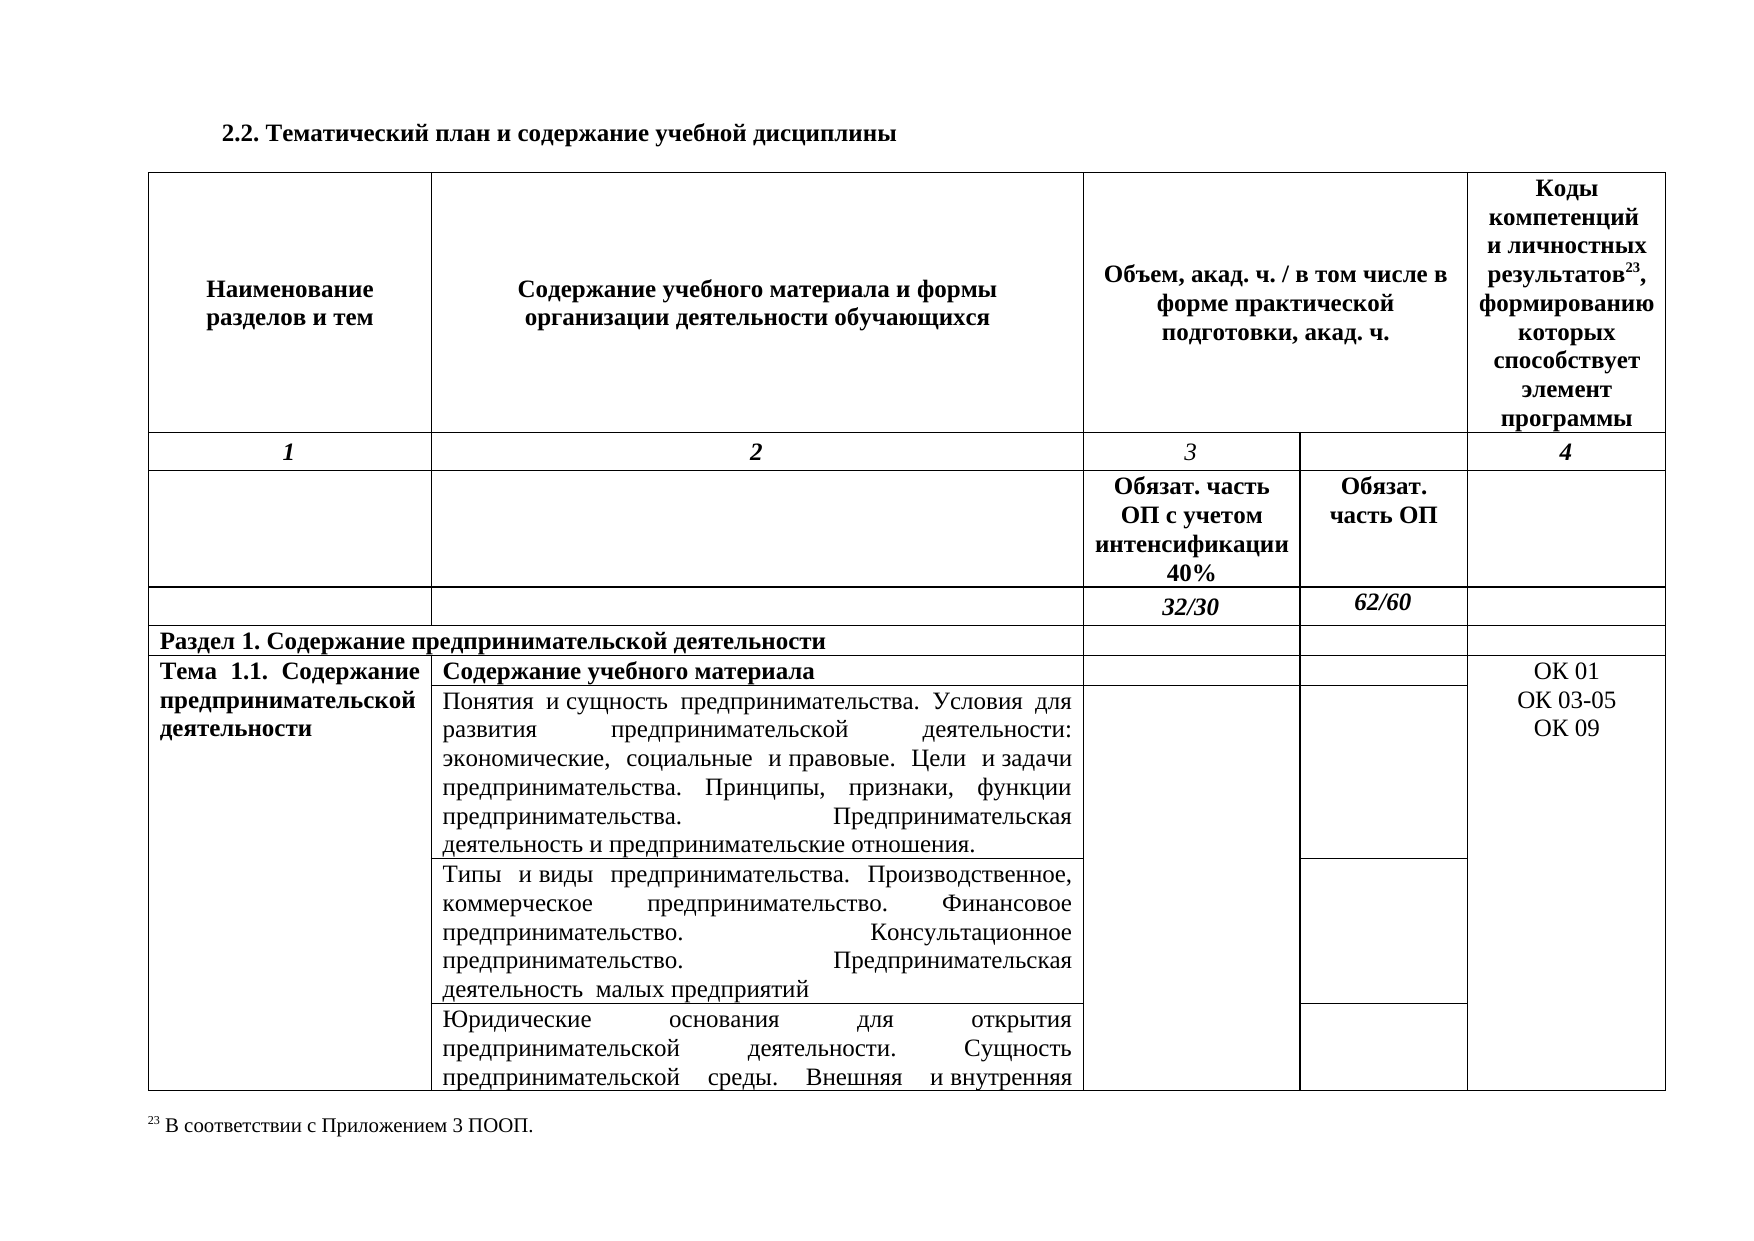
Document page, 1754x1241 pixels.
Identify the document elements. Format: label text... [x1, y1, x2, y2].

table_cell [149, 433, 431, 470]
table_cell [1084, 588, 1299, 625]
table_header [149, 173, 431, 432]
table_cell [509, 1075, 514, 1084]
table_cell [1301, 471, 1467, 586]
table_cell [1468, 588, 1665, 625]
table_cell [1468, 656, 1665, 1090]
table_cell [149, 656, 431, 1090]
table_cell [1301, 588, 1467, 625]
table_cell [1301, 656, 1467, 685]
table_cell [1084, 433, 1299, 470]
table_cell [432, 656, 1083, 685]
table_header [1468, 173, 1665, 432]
text 2.2. Тематический план и содержание учебной дисциплины [148, 118, 1665, 147]
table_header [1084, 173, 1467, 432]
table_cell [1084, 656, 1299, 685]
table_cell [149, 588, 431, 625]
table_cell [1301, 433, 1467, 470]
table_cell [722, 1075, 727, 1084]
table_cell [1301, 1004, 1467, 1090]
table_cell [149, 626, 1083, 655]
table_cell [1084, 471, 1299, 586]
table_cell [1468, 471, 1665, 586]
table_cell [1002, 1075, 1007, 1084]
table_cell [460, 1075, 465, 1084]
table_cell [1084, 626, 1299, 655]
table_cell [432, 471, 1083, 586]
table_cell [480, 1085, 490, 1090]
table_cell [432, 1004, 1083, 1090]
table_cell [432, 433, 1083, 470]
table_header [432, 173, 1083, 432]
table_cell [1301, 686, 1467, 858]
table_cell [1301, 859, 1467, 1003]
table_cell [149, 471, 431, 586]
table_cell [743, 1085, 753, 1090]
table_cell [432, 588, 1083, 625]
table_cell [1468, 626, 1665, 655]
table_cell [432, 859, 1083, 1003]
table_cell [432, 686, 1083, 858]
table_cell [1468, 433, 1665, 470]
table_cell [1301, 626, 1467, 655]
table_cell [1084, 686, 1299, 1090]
